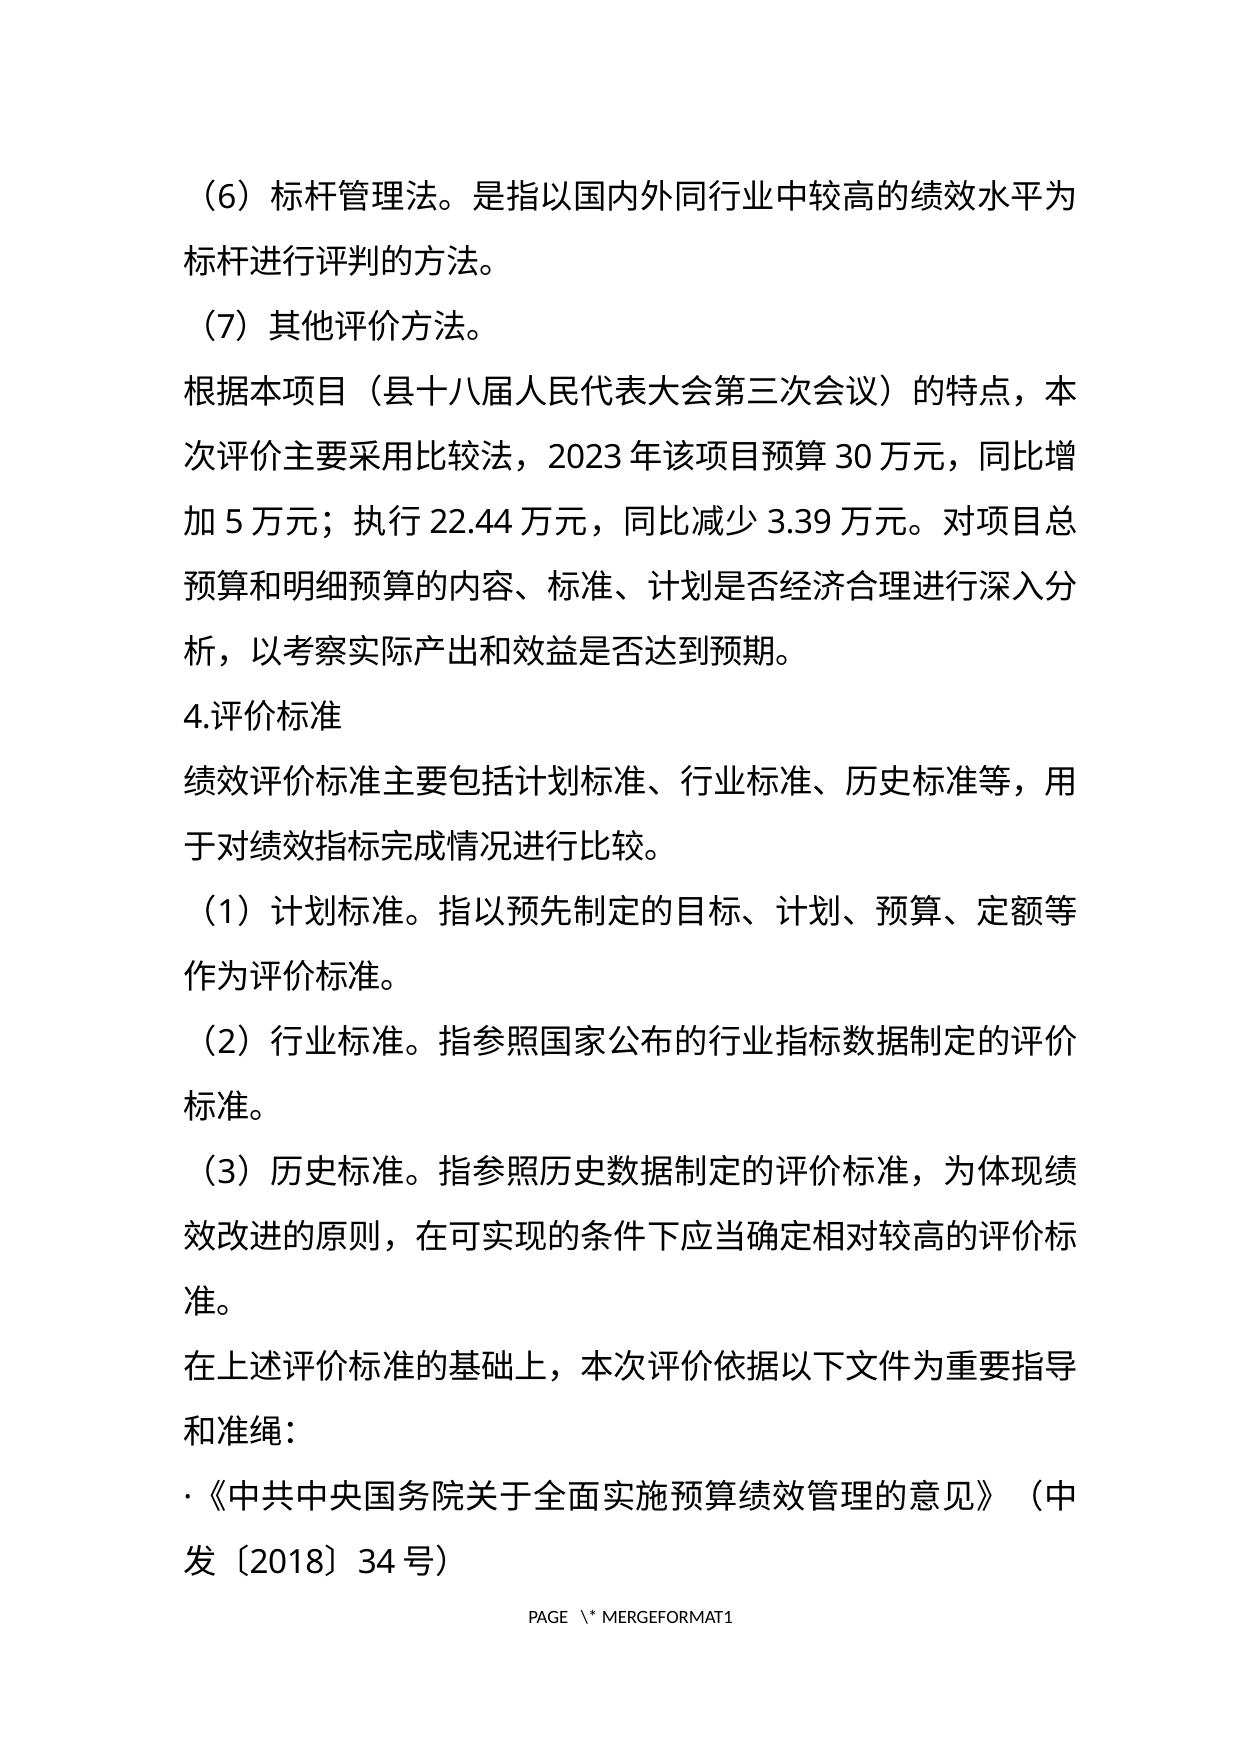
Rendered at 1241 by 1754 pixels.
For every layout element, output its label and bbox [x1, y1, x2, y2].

text [183, 162, 1078, 1592]
